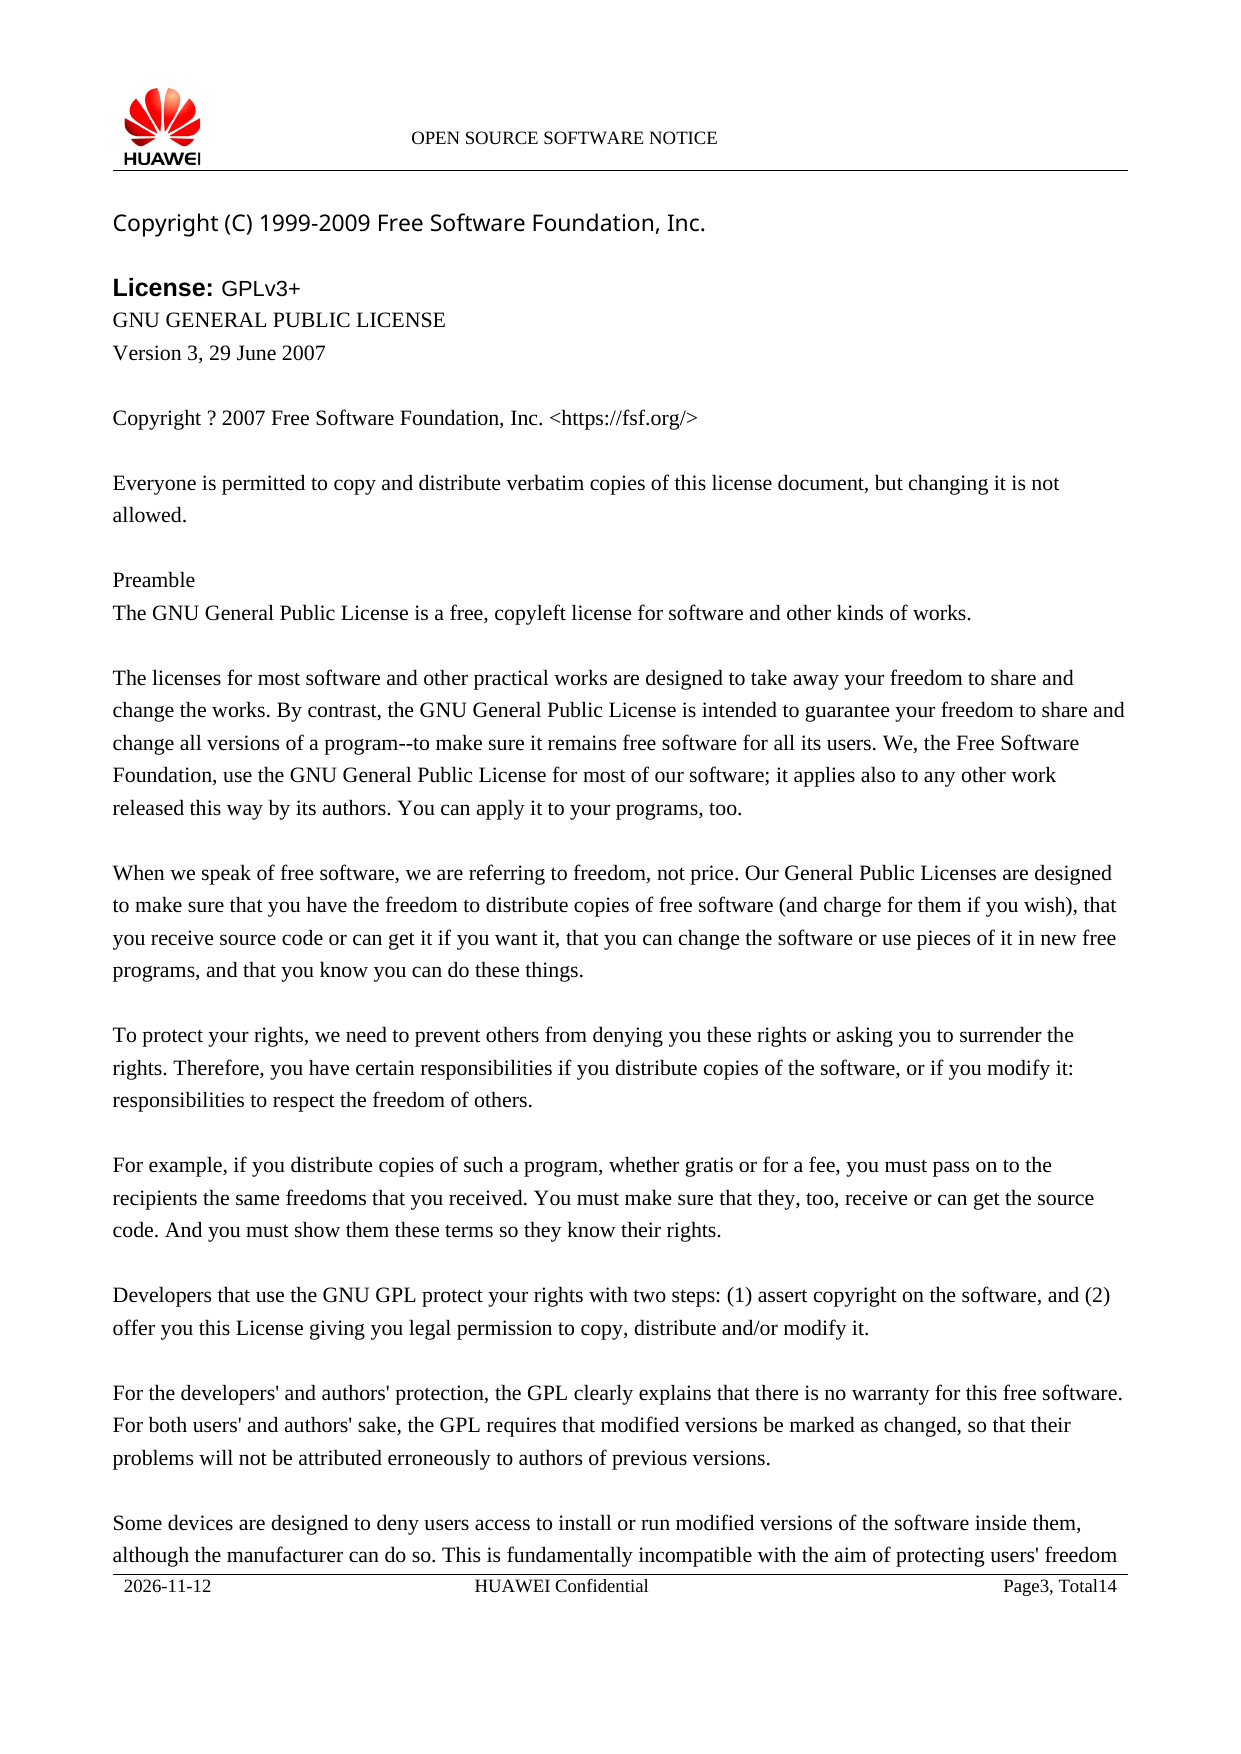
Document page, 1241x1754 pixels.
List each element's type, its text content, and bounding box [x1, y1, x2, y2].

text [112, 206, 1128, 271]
text License: GPLv3+ [112, 271, 1128, 304]
picture [124, 88, 201, 165]
